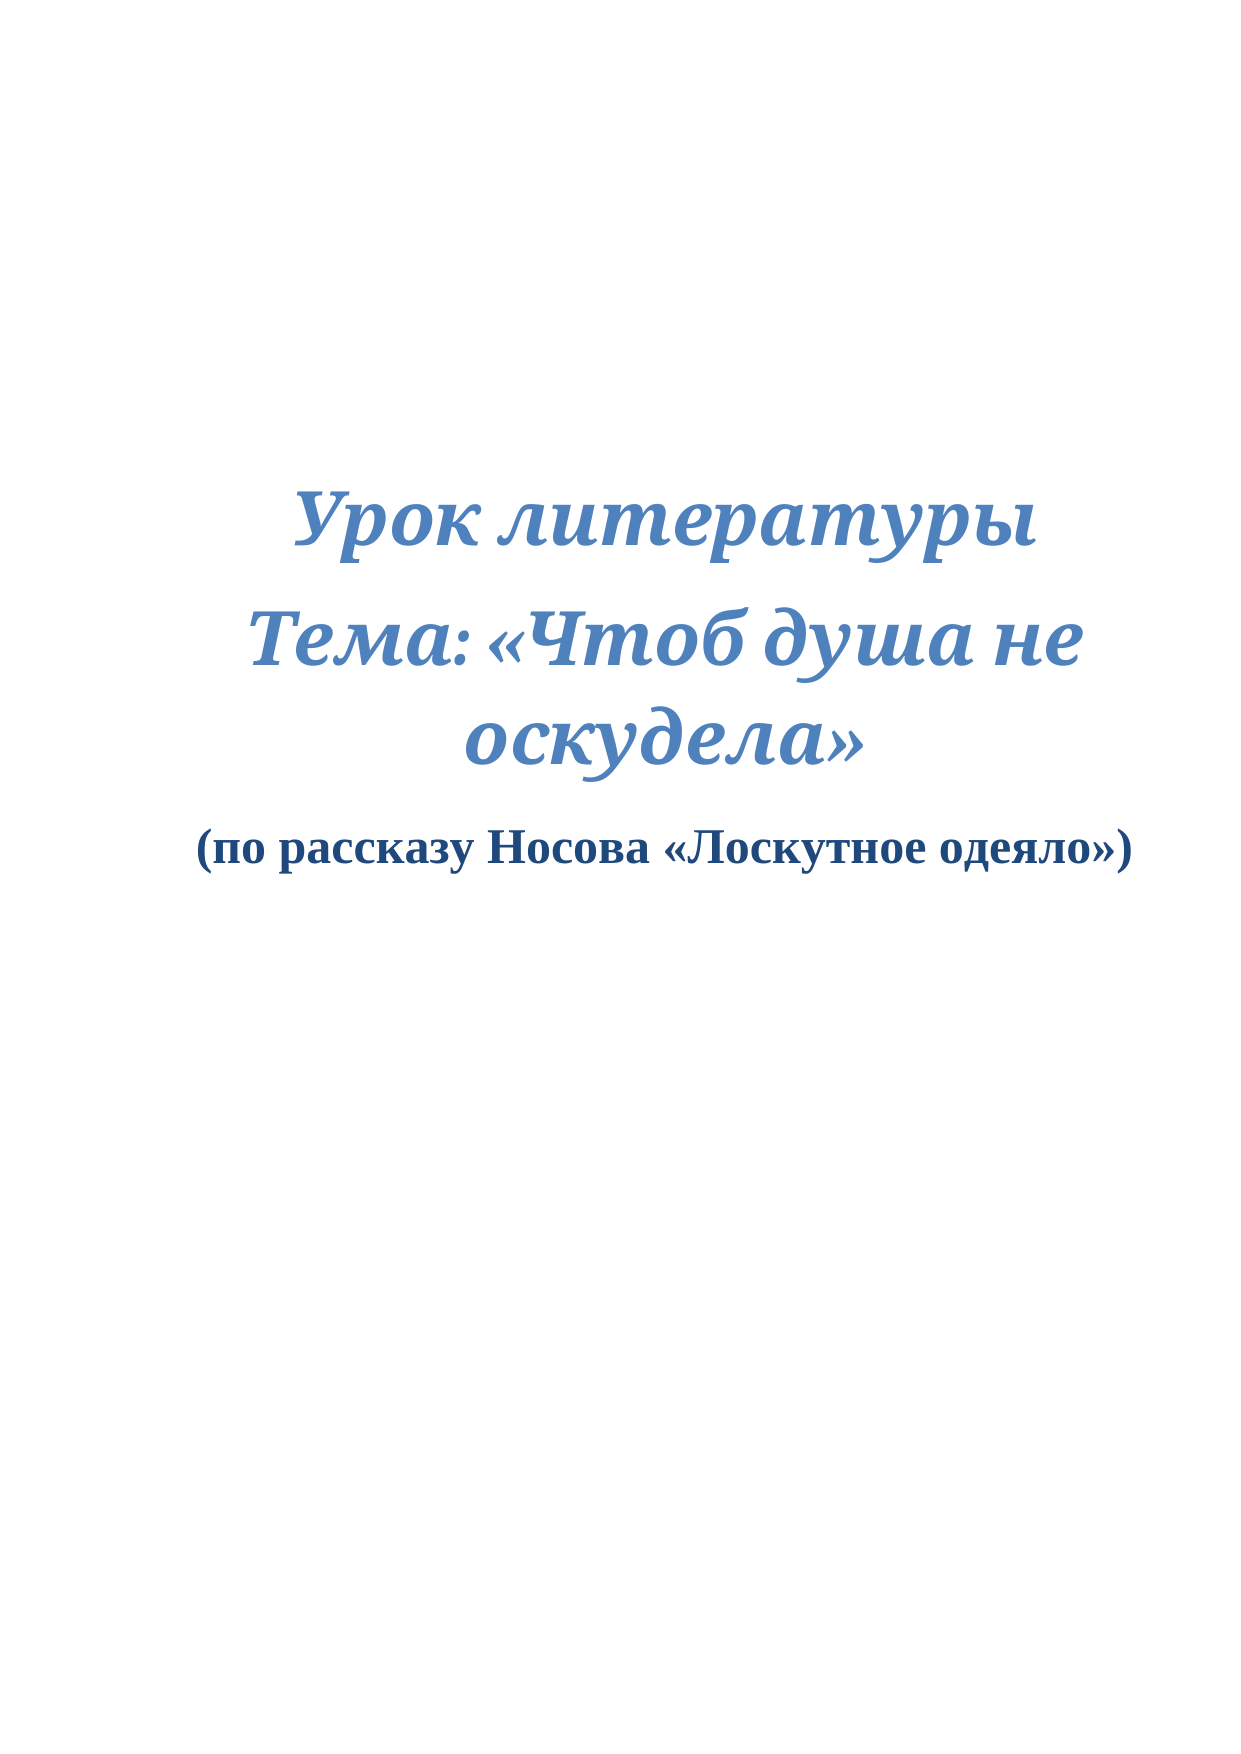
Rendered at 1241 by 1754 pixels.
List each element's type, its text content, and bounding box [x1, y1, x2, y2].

text Урок литературы [177, 478, 1152, 564]
text Тема: «Чтоб душа не оскудела» [177, 598, 1152, 783]
text (по рассказу Носова «Лоскутное одеяло») [177, 817, 1152, 875]
